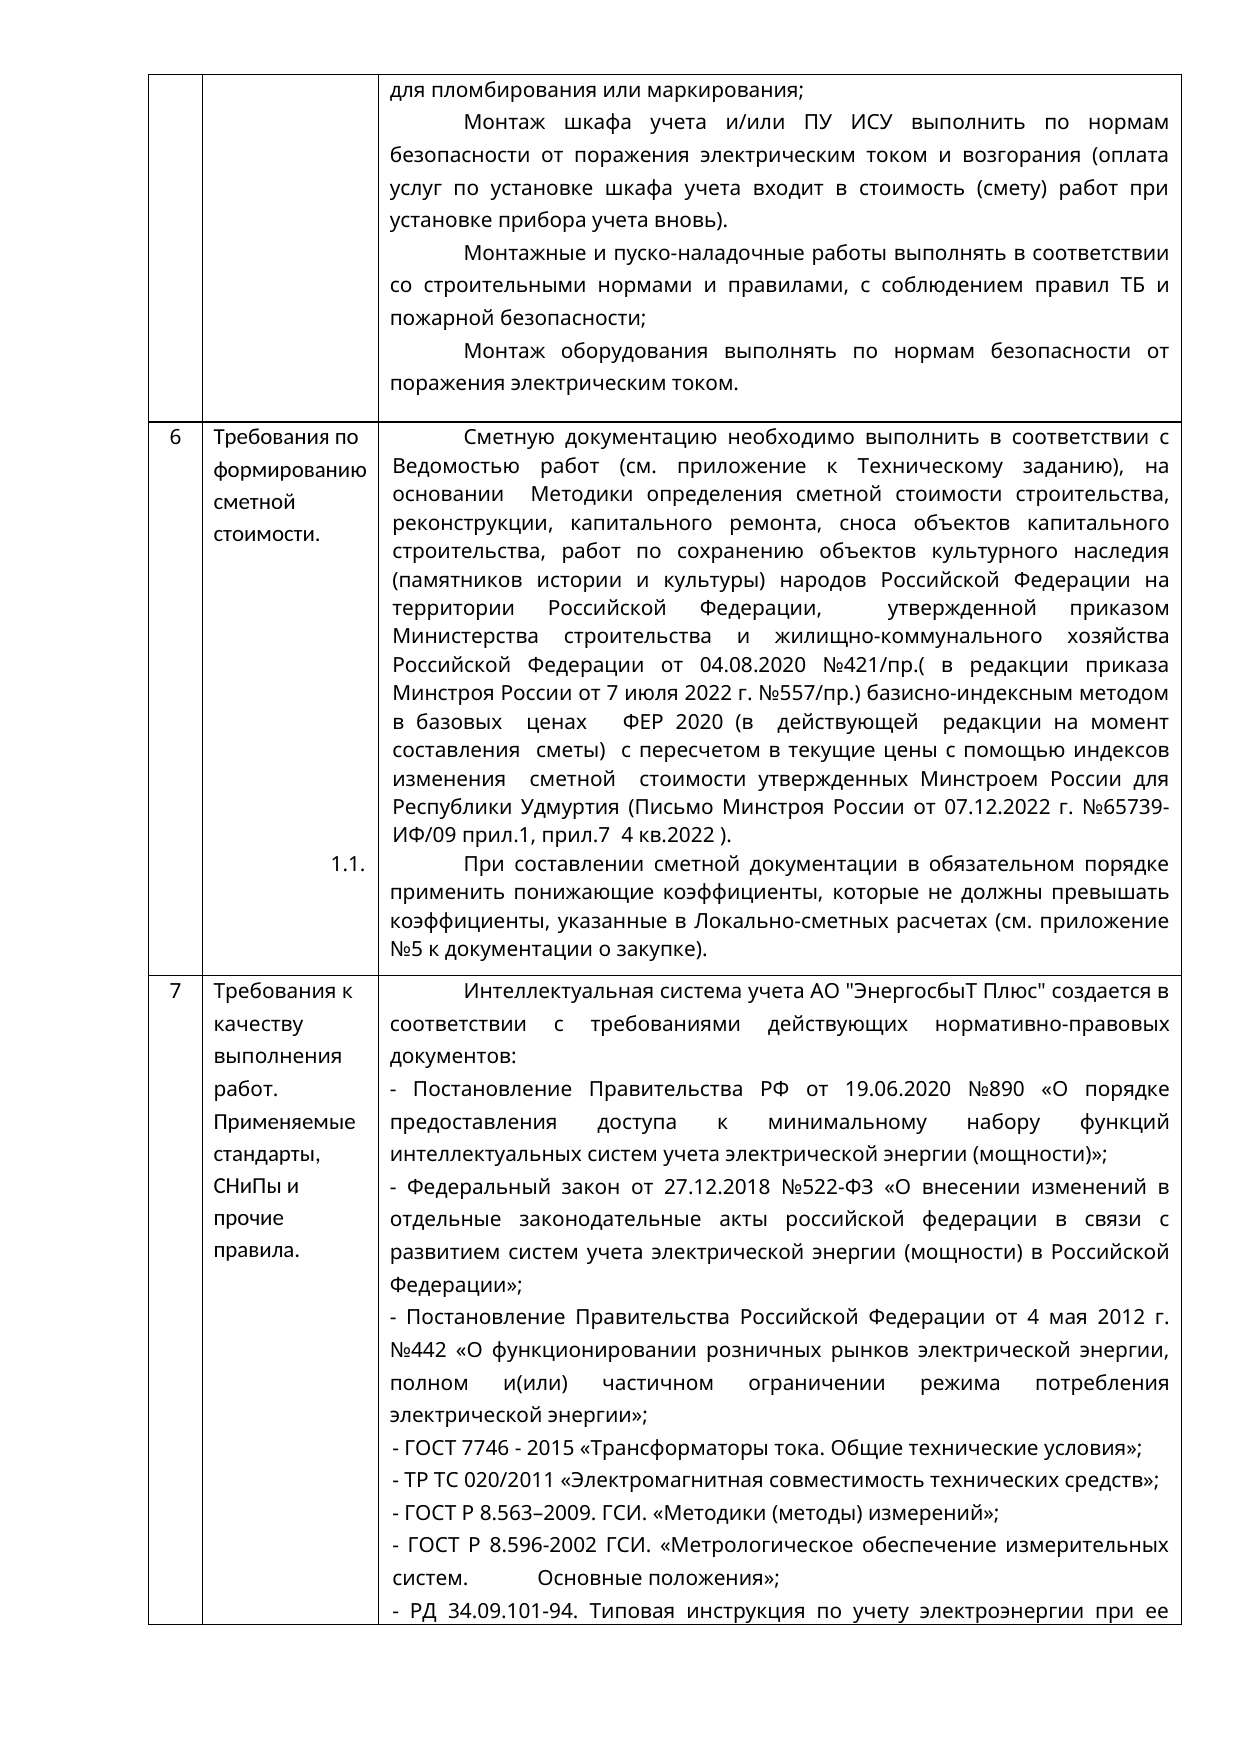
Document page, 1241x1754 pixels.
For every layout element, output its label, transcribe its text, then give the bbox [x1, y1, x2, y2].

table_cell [203, 976, 378, 1624]
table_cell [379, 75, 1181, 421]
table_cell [203, 75, 378, 421]
table_cell 6 [149, 423, 202, 975]
table_cell 5 [149, 75, 202, 421]
table_cell 7 [149, 976, 202, 1624]
table_cell Требования по формированию сметной стоимости. [203, 423, 378, 975]
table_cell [379, 976, 1181, 1624]
table_cell Сметную документацию необходимо выполнить в соответствии с Ведомостью работ (см. приложение к Техническому заданию), на основании Методики определения сметной стоимости строительства, реконструкции, капитального ремонта, сноса объектов капитального строительства, работ по сохранению объектов культурного наследия (памятников истории и культуры) народов Российской Федерации на территории Российской Федерации, утвержденной приказом Министерства строительства и жилищно-коммунального хозяйства Российской Федерации от 04.08.2020 №421/пр.( в редакции приказа Минстроя России от 7 июля 2022 г. №557/пр.) базисно-индексным методом в базовых ценах ФЕР 2020 (в действующей редакции на момент составления сметы) с пересчетом в текущие цены с помощью индексов изменения сметной стоимости утвержденных Минстроем России для Республики Удмуртия (Письмо Минстроя России от 07.12.2022 г. №65739-ИФ/09 прил.1, прил.7 4 кв.2022 ). При составлении сметной документации в обязательном порядке применить понижающие коэффициенты, которые не должны превышать коэффициенты, указанные в Локально-сметных расчетах (см. приложение №5 к документации о закупке). [379, 423, 1181, 975]
